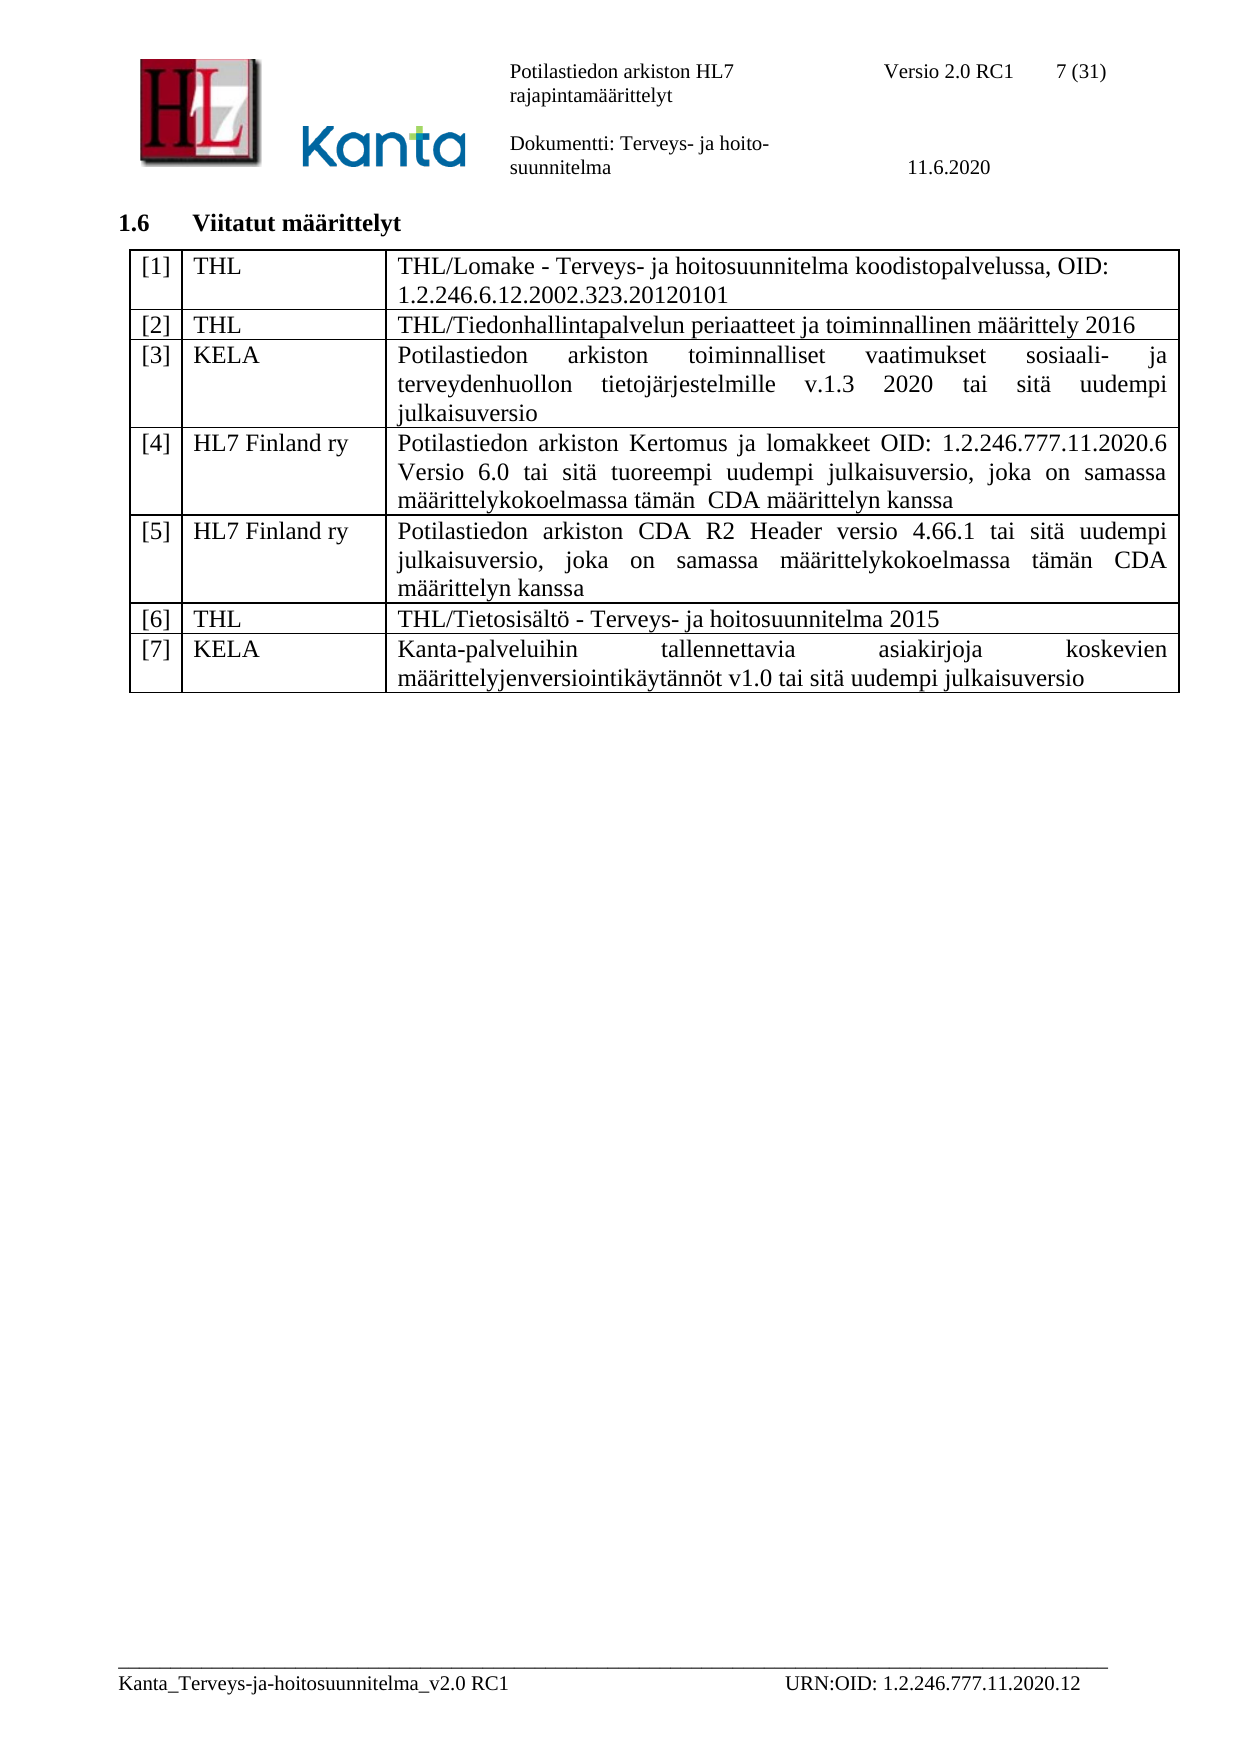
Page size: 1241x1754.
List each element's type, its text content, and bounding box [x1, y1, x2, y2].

table_header THL/Lomake - Terveys- ja hoitosuunnitelma koodistopalvelussa, OID: 1.2.246.6.12.2002.323.20120101 [387, 251, 1178, 308]
table_cell [3] [131, 340, 181, 427]
table_header THL [183, 251, 385, 308]
table_cell THL/Tietosisältö - Terveys- ja hoitosuunnitelma 2015 [387, 604, 1178, 632]
table_cell THL/Tiedonhallintapalvelun periaatteet ja toiminnallinen määrittely 2016 [387, 310, 1178, 339]
table_cell [4] [131, 428, 181, 514]
table_cell Kanta-palveluihin tallennettavia asiakirjoja koskevien määrittelyjenversiointikäytännöt v1.0 tai sitä uudempi julkaisuversio [387, 634, 1178, 692]
subtitle Viitatut määrittelyt [118, 208, 1122, 237]
table_cell [5] [131, 516, 181, 602]
table_cell HL7 Finland ry [183, 428, 385, 514]
table_cell [2] [131, 310, 181, 339]
table_header [1] [131, 251, 181, 308]
picture [140, 59, 263, 167]
table_cell [6] [131, 604, 181, 632]
table_cell Potilastiedon arkiston Kertomus ja lomakkeet OID: 1.2.246.777.11.2020.6 Versio 6.0 tai sitä tuoreempi uudempi julkaisuversio, joka on samassa määrittelykokoelmassa tämän CDA määrittelyn kanssa [387, 428, 1178, 514]
table_cell THL [183, 310, 385, 339]
table_cell KELA [183, 634, 385, 692]
picture [302, 126, 466, 167]
table_cell KELA [183, 340, 385, 427]
table_cell Potilastiedon arkiston toiminnalliset vaatimukset sosiaali- ja terveydenhuollon tietojärjestelmille v.1.3 2020 tai sitä uudempi julkaisuversio [387, 340, 1178, 427]
table_cell [7] [131, 634, 181, 692]
table_cell HL7 Finland ry [183, 516, 385, 602]
table_cell THL [183, 604, 385, 632]
table_cell Potilastiedon arkiston CDA R2 Header versio 4.66.1 tai sitä uudempi julkaisuversio, joka on samassa määrittelykokoelmassa tämän CDA määrittelyn kanssa [387, 516, 1178, 602]
